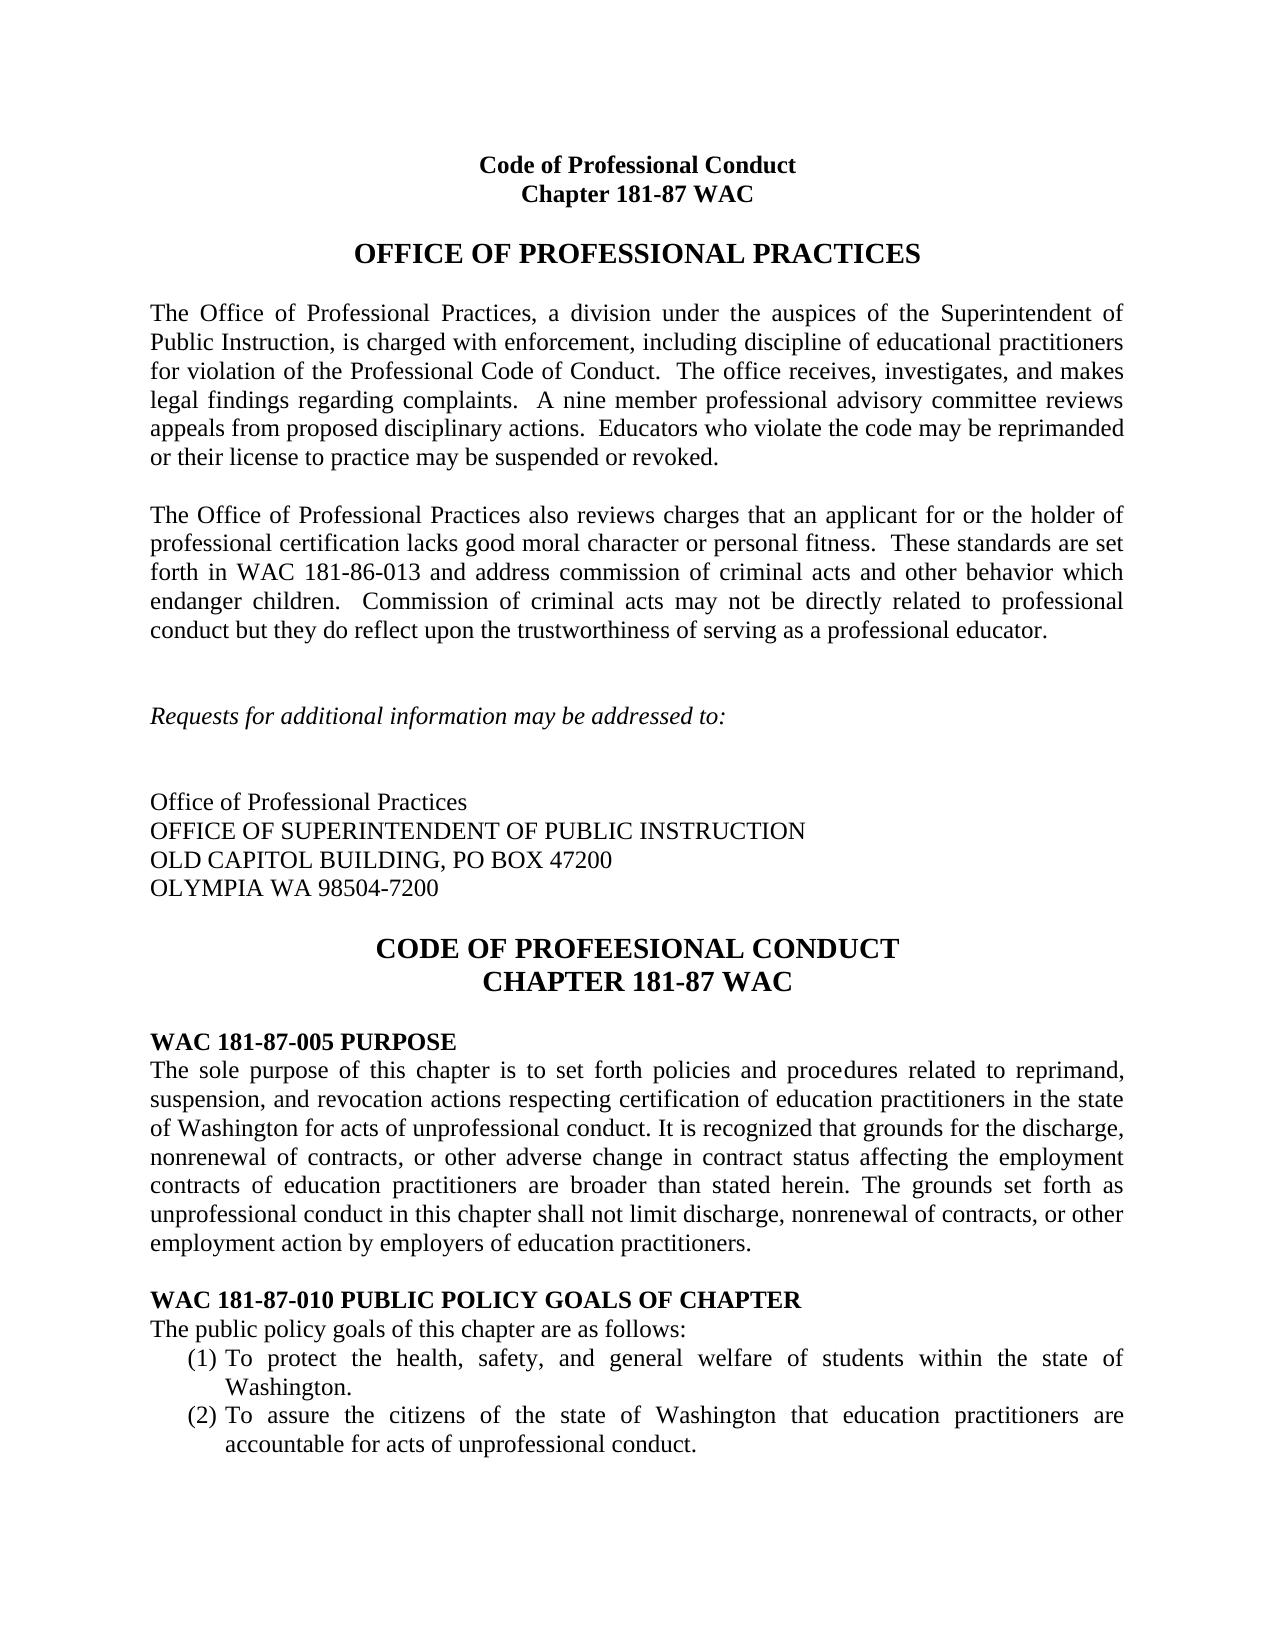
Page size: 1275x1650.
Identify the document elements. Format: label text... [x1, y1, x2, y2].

list To assure the citizens of the state of Washington that education practitioners are accountable for acts of unprofessional conduct. [187, 1401, 1125, 1458]
list To protect the health, safety, and general welfare of students within the state of Washington. [187, 1343, 1125, 1401]
text OFFICE OF PROFESSIONAL PRACTICES [150, 236, 1125, 270]
text OLD CAPITOL BUILDING, PO BOX 47200 [150, 845, 1125, 873]
text The Office of Professional Practices also reviews charges that an applicant for or the holder of professional certification lacks good moral character or personal fitness. These standards are set forth in WAC 181-86-013 and address commission of criminal acts and other behavior which endanger children. Commission of criminal acts may not be directly related to professional conduct but they do reflect upon the trustworthiness of serving as a professional educator. [150, 500, 1125, 643]
text The Office of Professional Practices, a division under the auspices of the Superintendent of Public Instruction, is charged with enforcement, including discipline of educational practitioners for violation of the Professional Code of Conduct. The office receives, investigates, and makes legal findings regarding complaints. A nine member professional advisory committee reviews appeals from proposed disciplinary actions. Educators who violate the code may be reprimanded or their license to practice may be suspended or revoked. [150, 298, 1125, 471]
text Code of Professional Conduct [150, 150, 1125, 179]
text Office of Professional Practices [150, 787, 1125, 816]
text Chapter 181-87 WAC [150, 179, 1125, 207]
text WAC 181-87-010 Public policy goals of chapter [150, 1286, 1125, 1314]
text Requests for additional information may be addressed to: [150, 701, 1125, 730]
text OLYMPIA WA 98504-7200 [150, 873, 1125, 902]
text The sole purpose of this chapter is to set forth policies and procedures related to reprimand, suspension, and revocation actions respecting certification of education practitioners in the state of Washington for acts of unprofessional conduct. It is recognized that grounds for the discharge, nonrenewal of contracts, or other adverse change in contract status affecting the employment contracts of education practitioners are broader than stated herein. The grounds set forth as unprofessional conduct in this chapter shall not limit discharge, nonrenewal of contracts, or other employment action by employers of education practitioners. [150, 1056, 1125, 1257]
text OFFICE OF SUPERINTENDENT OF PUBLIC INSTRUCTION [150, 816, 1125, 845]
text The public policy goals of this chapter are as follows: [150, 1314, 1125, 1343]
text CHAPTER 181-87 WAC [150, 964, 1125, 998]
text WAC 181-87-005 Purpose [150, 1027, 1125, 1056]
text CODE OF PROFEESIONAL CONDUCT [150, 931, 1125, 964]
